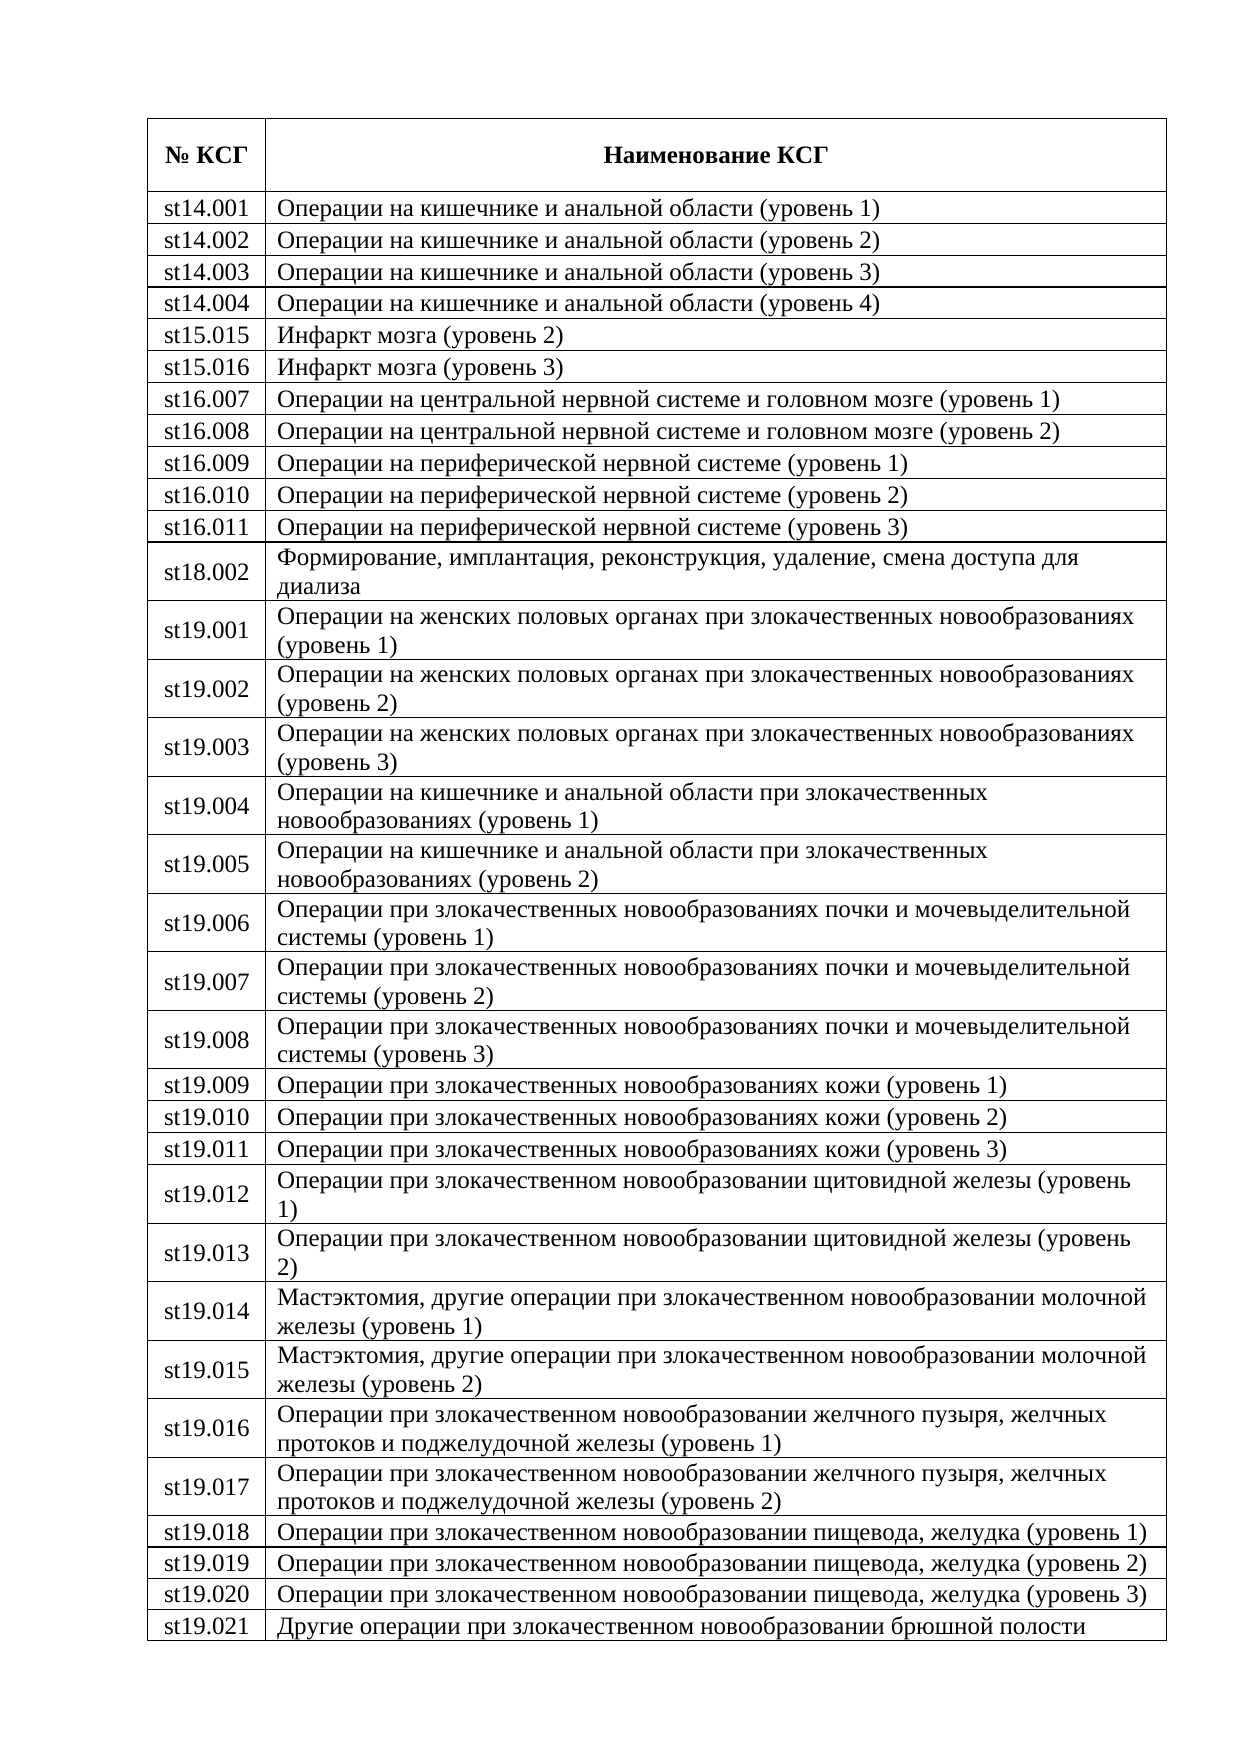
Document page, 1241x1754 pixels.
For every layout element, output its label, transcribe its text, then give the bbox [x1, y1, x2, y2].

table_cell st19.011 [148, 1133, 265, 1164]
table_cell st19.021 [148, 1610, 265, 1640]
table_cell Операции на периферической нервной системе (уровень 3) [266, 511, 1166, 541]
table_header № КСГ [148, 119, 265, 191]
table_cell st19.012 [148, 1165, 265, 1222]
table_cell st19.006 [148, 894, 265, 951]
table_cell Мастэктомия, другие операции при злокачественном новообразовании молочной железы (уровень 1) [266, 1282, 1166, 1339]
table_cell st19.003 [148, 718, 265, 776]
table_cell Операции на кишечнике и анальной области (уровень 2) [266, 224, 1166, 254]
table_cell st19.009 [148, 1069, 265, 1100]
table_cell Операции при злокачественном новообразовании пищевода, желудка (уровень 2) [266, 1548, 1166, 1578]
table_cell Операции при злокачественных новообразованиях кожи (уровень 2) [266, 1101, 1166, 1132]
table_cell st19.018 [148, 1516, 265, 1546]
table_cell st19.007 [148, 952, 265, 1010]
table_cell st16.009 [148, 447, 265, 478]
table_cell st19.004 [148, 777, 265, 834]
table_cell Инфаркт мозга (уровень 3) [266, 351, 1166, 382]
table_cell st19.005 [148, 835, 265, 893]
table_cell st14.004 [148, 288, 265, 318]
table_cell st14.002 [148, 224, 265, 254]
table_cell Операции при злокачественных новообразованиях почки и мочевыделительной системы (уровень 1) [266, 894, 1166, 951]
table_cell Операции на периферической нервной системе (уровень 2) [266, 479, 1166, 509]
table_cell Операции при злокачественном новообразовании пищевода, желудка (уровень 1) [266, 1516, 1166, 1546]
table_cell st14.001 [148, 192, 265, 223]
table_cell st16.011 [148, 511, 265, 541]
table_cell st16.008 [148, 415, 265, 446]
table_cell Операции при злокачественном новообразовании щитовидной железы (уровень 1) [266, 1165, 1166, 1222]
table_cell Операции на периферической нервной системе (уровень 1) [266, 447, 1166, 478]
table_cell Операции на центральной нервной системе и головном мозге (уровень 2) [266, 415, 1166, 446]
table_header Наименование КСГ [266, 119, 1166, 191]
table_cell st19.010 [148, 1101, 265, 1132]
table_cell st18.002 [148, 543, 265, 600]
table_cell Операции при злокачественных новообразованиях почки и мочевыделительной системы (уровень 2) [266, 952, 1166, 1010]
table_cell Операции при злокачественном новообразовании желчного пузыря, желчных протоков и поджелудочной железы (уровень 1) [266, 1399, 1166, 1457]
table_cell Операции на кишечнике и анальной области (уровень 1) [266, 192, 1166, 223]
table_cell st14.003 [148, 256, 265, 286]
table_cell st19.008 [148, 1011, 265, 1068]
table_cell Операции на кишечнике и анальной области (уровень 4) [266, 288, 1166, 318]
table_cell st19.013 [148, 1224, 265, 1281]
table_cell st16.010 [148, 479, 265, 509]
table_cell Операции на женских половых органах при злокачественных новообразованиях (уровень 2) [266, 660, 1166, 717]
table_cell Операции при злокачественных новообразованиях кожи (уровень 3) [266, 1133, 1166, 1164]
table_cell Операции при злокачественных новообразованиях почки и мочевыделительной системы (уровень 3) [266, 1011, 1166, 1068]
table_cell Операции на женских половых органах при злокачественных новообразованиях (уровень 1) [266, 601, 1166, 658]
table_cell Операции при злокачественных новообразованиях кожи (уровень 1) [266, 1069, 1166, 1100]
table_cell st19.016 [148, 1399, 265, 1457]
table_cell st19.015 [148, 1341, 265, 1398]
table_cell Инфаркт мозга (уровень 2) [266, 319, 1166, 350]
table_cell Операции при злокачественном новообразовании щитовидной железы (уровень 2) [266, 1224, 1166, 1281]
table_cell st16.007 [148, 383, 265, 414]
table_cell st19.014 [148, 1282, 265, 1339]
table_cell Формирование, имплантация, реконструкция, удаление, смена доступа для диализа [266, 543, 1166, 600]
table_cell Мастэктомия, другие операции при злокачественном новообразовании молочной железы (уровень 2) [266, 1341, 1166, 1398]
table_cell Операции при злокачественном новообразовании пищевода, желудка (уровень 3) [266, 1579, 1166, 1609]
table_cell st19.020 [148, 1579, 265, 1609]
table_cell Операции на женских половых органах при злокачественных новообразованиях (уровень 3) [266, 718, 1166, 776]
table_cell Операции на кишечнике и анальной области (уровень 3) [266, 256, 1166, 286]
table_cell st19.002 [148, 660, 265, 717]
table_cell Операции на кишечнике и анальной области при злокачественных новообразованиях (уровень 2) [266, 835, 1166, 893]
table_cell st15.016 [148, 351, 265, 382]
table_cell Другие операции при злокачественном новообразовании брюшной полости [266, 1610, 1166, 1640]
table_cell st19.001 [148, 601, 265, 658]
table_cell st19.017 [148, 1458, 265, 1515]
table_cell Операции на центральной нервной системе и головном мозге (уровень 1) [266, 383, 1166, 414]
table_cell Операции на кишечнике и анальной области при злокачественных новообразованиях (уровень 1) [266, 777, 1166, 834]
table_cell Операции при злокачественном новообразовании желчного пузыря, желчных протоков и поджелудочной железы (уровень 2) [266, 1458, 1166, 1515]
table_cell st15.015 [148, 319, 265, 350]
table_cell st19.019 [148, 1548, 265, 1578]
